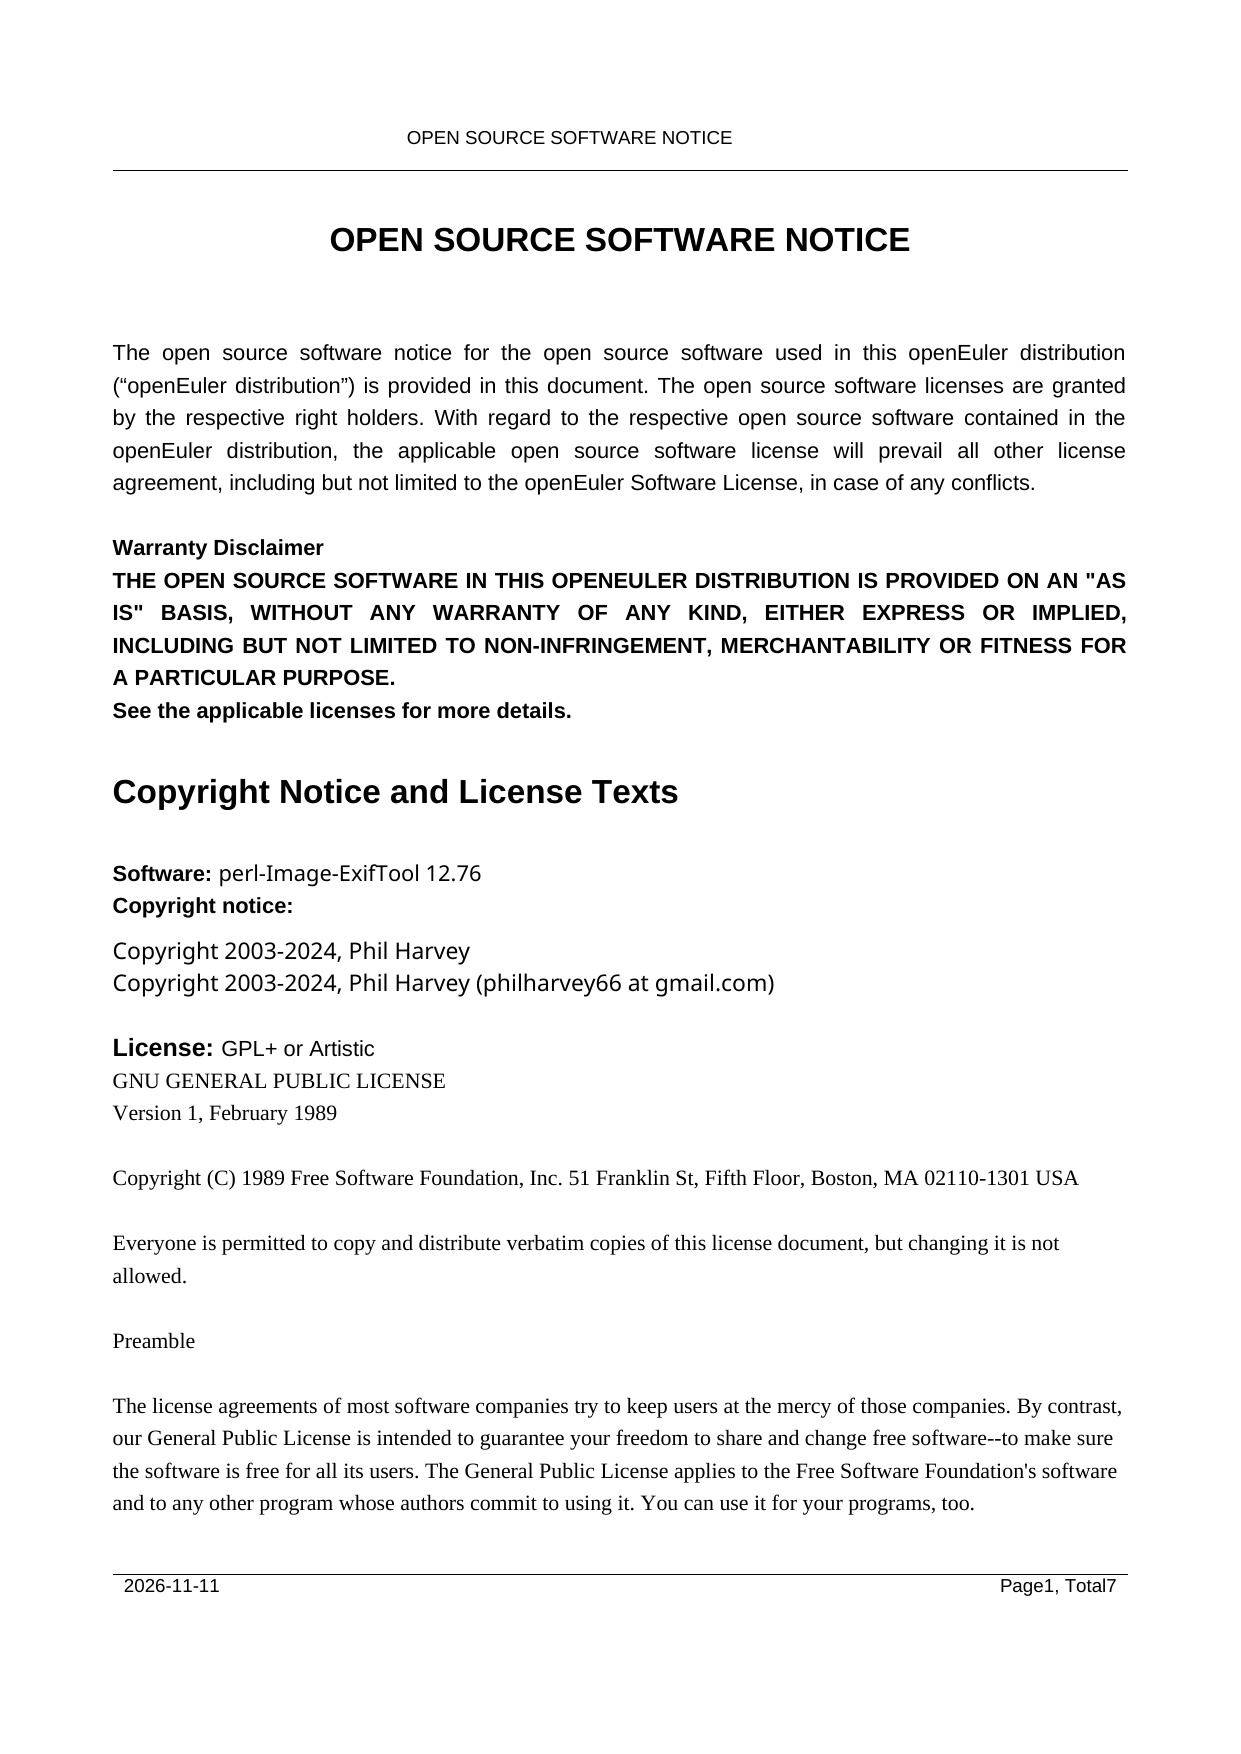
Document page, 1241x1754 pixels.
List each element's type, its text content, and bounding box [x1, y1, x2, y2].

text Copyright 2003-2024, Phil Harvey Copyright 2003-2024, Phil Harvey (philharvey66 at gmail.com) [112, 934, 1128, 1031]
text THE OPEN SOURCE SOFTWARE IN THIS OPENEULER DISTRIBUTION IS PROVIDED ON AN "AS IS" BASIS, WITHOUT ANY WARRANTY OF ANY KIND, EITHER EXPRESS OR IMPLIED, INCLUDING BUT NOT LIMITED TO NON-INFRINGEMENT, MERCHANTABILITY OR FITNESS FOR A PARTICULAR PURPOSE. See the applicable licenses for more details. [112, 564, 1128, 726]
text Copyright Notice and License Texts [112, 759, 1128, 824]
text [112, 1064, 1128, 1519]
text Warranty Disclaimer [112, 531, 1128, 564]
text The open source software notice for the open source software used in this openEuler distribution (“openEuler distribution”) is provided in this document. The open source software licenses are granted by the respective right holders. With regard to the respective open source software contained in the openEuler distribution, the applicable open source software license will prevail all other license agreement, including but not limited to the openEuler Software License, in case of any conflicts. [112, 336, 1128, 499]
text License: GPL+ or Artistic [112, 1031, 1128, 1064]
title Software: perl-Image-ExifTool 12.76 [112, 856, 1128, 889]
text Copyright notice: [112, 889, 1128, 921]
text OPEN SOURCE SOFTWARE NOTICE [112, 206, 1128, 271]
